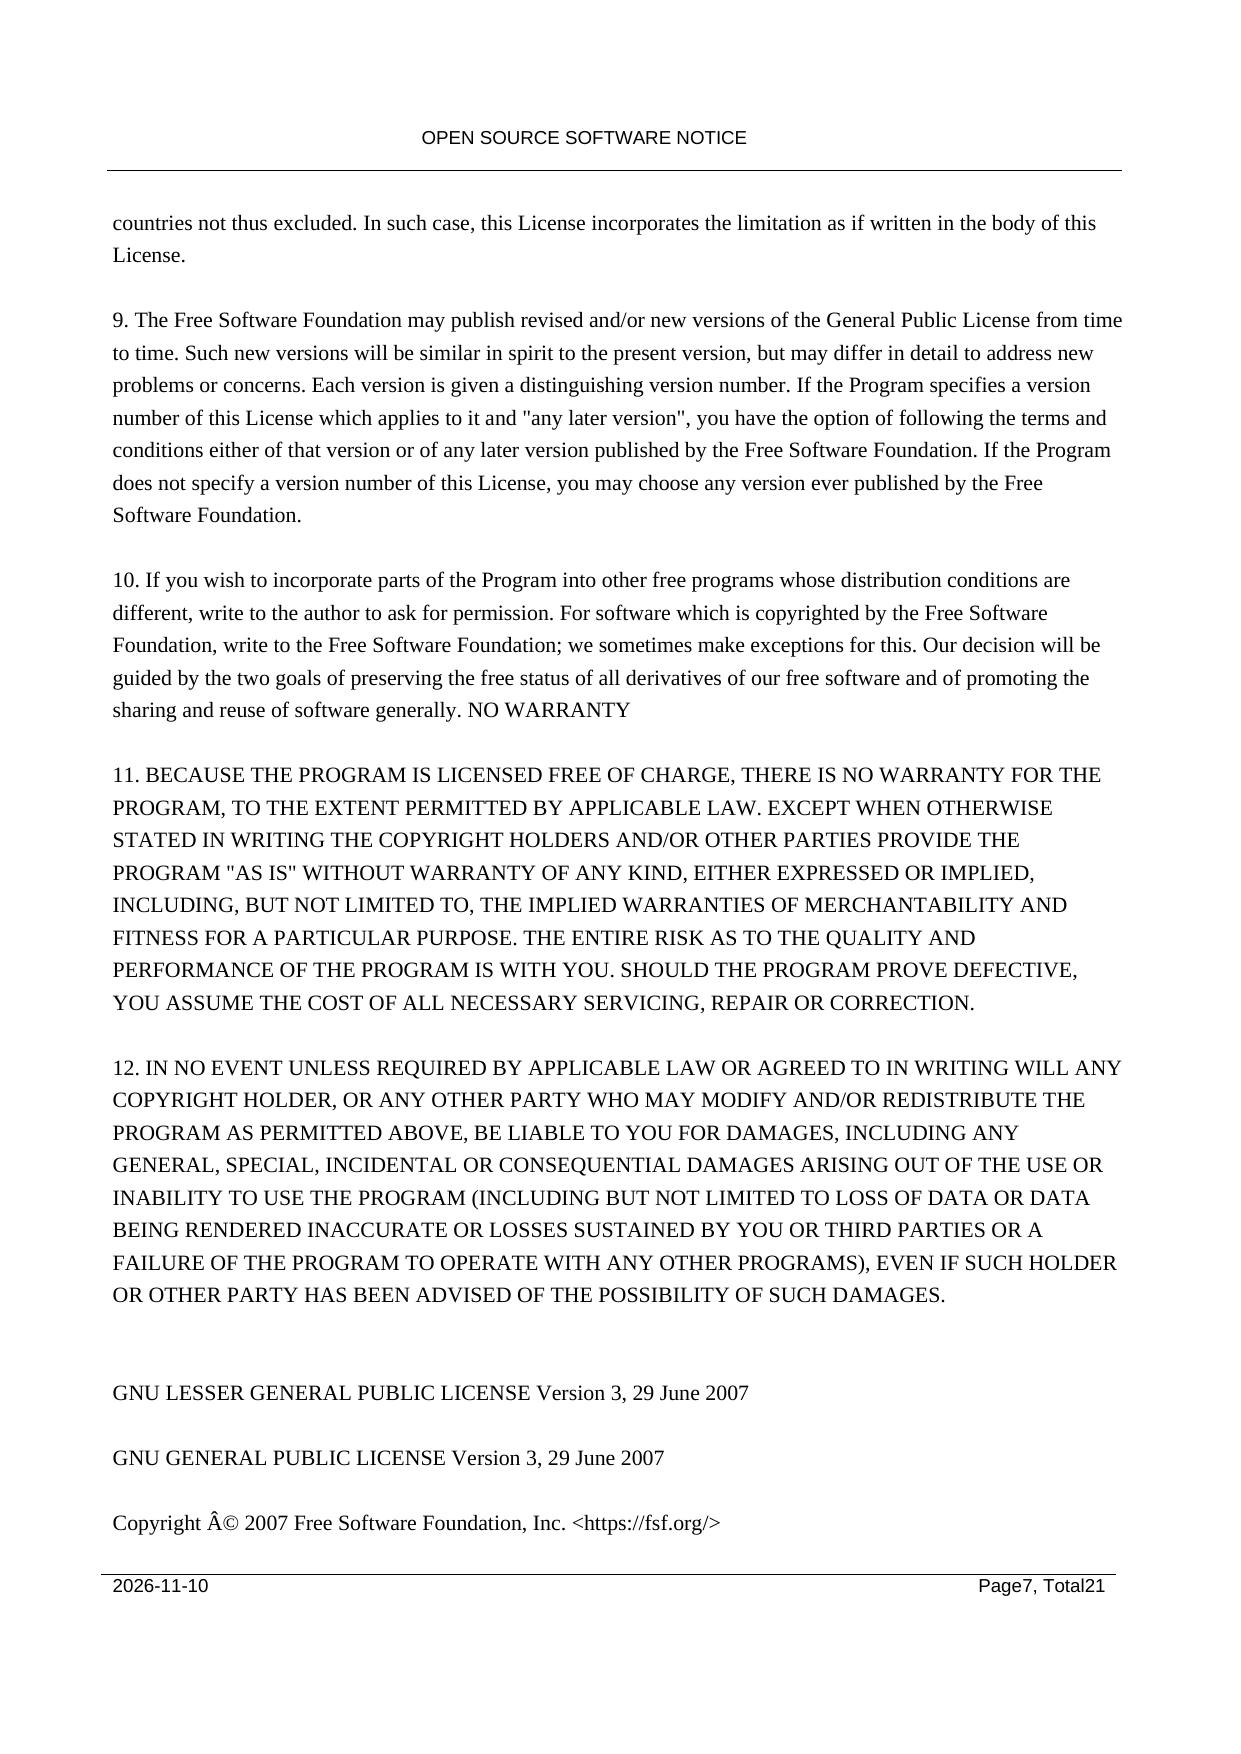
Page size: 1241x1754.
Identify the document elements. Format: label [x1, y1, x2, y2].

text [112, 206, 1128, 1539]
